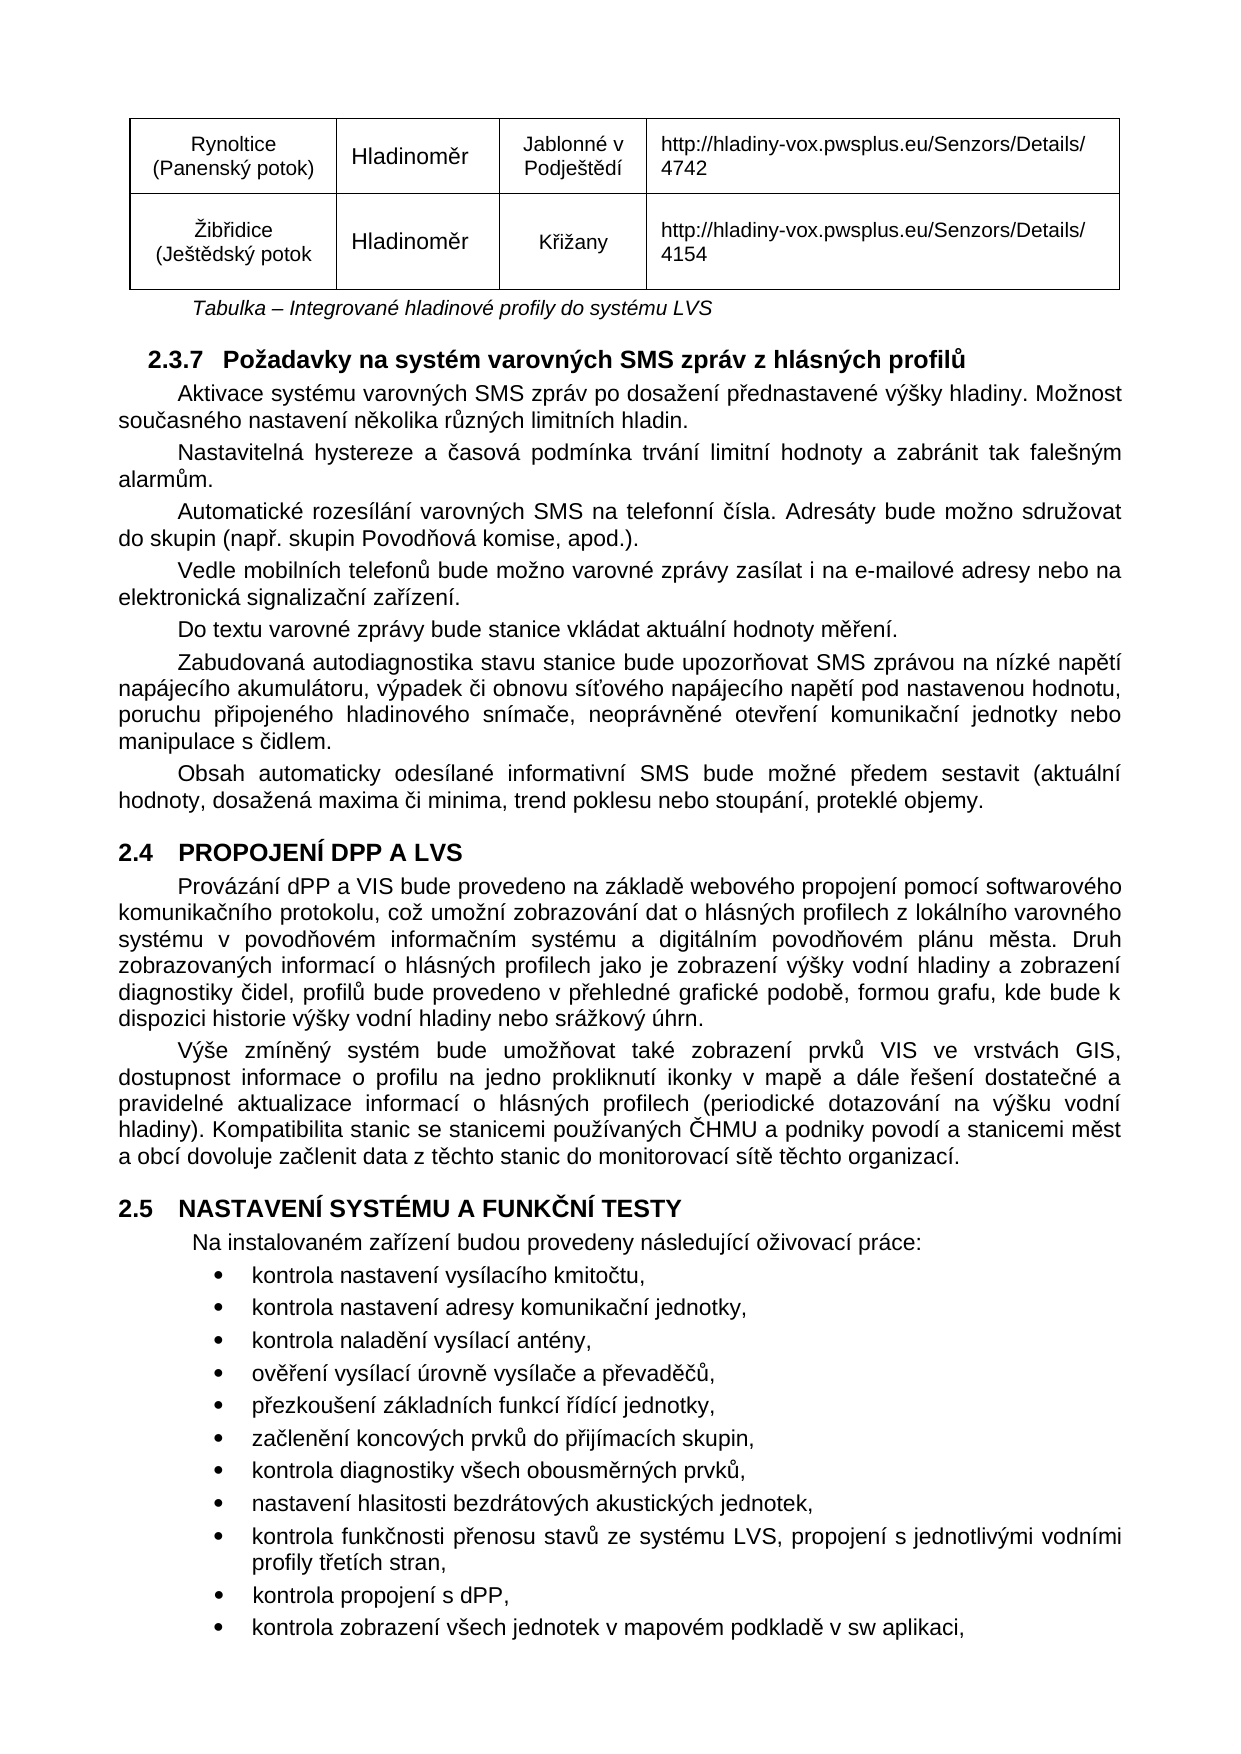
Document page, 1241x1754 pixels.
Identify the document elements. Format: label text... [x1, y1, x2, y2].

list kontrola nastavení vysílacího kmitočtu, [214, 1262, 1122, 1288]
table_cell http://hladiny-vox.pwsplus.eu/Senzors/Details/4154 [647, 194, 1119, 289]
text Automatické rozesílání varovných SMS na telefonní čísla. Adresáty bude možno sdružovat do skupin (např. skupin Povodňová komise, apod.). [118, 498, 1122, 551]
list Propojení dPP a LVS [118, 838, 1122, 867]
text Aktivace systému varovných SMS zpráv po dosažení přednastavené výšky hladiny. Možnost současného nastavení několika různých limitních hladin. [118, 380, 1122, 433]
table_cell Hladinoměr [337, 194, 499, 289]
list nastavení hlasitosti bezdrátových akustických jednotek, [214, 1490, 1122, 1516]
text Na instalovaném zařízení budou provedeny následující oživovací práce: [118, 1229, 1122, 1256]
text Obsah automaticky odesílané informativní SMS bude možné předem sestavit (aktuální hodnoty, dosažená maxima či minima, trend poklesu nebo stoupání, proteklé objemy. [118, 760, 1122, 813]
text Do textu varovné zprávy bude stanice vkládat aktuální hodnoty měření. [118, 616, 1122, 642]
table_cell http://hladiny-vox.pwsplus.eu/Senzors/Details/4742 [647, 119, 1119, 193]
table_cell Rynoltice (Panenský potok) [131, 119, 336, 193]
table_cell Křižany [500, 194, 646, 289]
table_cell Jablonné v Podještědí [500, 119, 646, 193]
list Požadavky na systém varovných SMS zpráv z hlásných profilů [148, 345, 1122, 374]
text Provázání dPP a VIS bude provedeno na základě webového propojení pomocí softwarového komunikačního protokolu, což umožní zobrazování dat o hlásných profilech z lokálního varovného systému v povodňovém informačním systému a digitálním povodňovém plánu města. Druh zobrazovaných informací o hlásných profilech jako je zobrazení výšky vodní hladiny a zobrazení diagnostiky čidel, profilů bude provedeno v přehledné grafické podobě, formou grafu, kde bude k dispozici historie výšky vodní hladiny nebo srážkový úhrn. [118, 873, 1122, 1031]
table_cell Hladinoměr [337, 119, 499, 193]
text Tabulka – Integrované hladinové profily do systému LVS [118, 296, 1122, 320]
list kontrola naladění vysílací antény, [214, 1327, 1122, 1353]
list kontrola propojení s dPP, [215, 1582, 1122, 1608]
list kontrola zobrazení všech jednotek v mapovém podkladě v sw aplikaci, [214, 1614, 1122, 1641]
text Zabudovaná autodiagnostika stavu stanice bude upozorňovat SMS zprávou na nízké napětí napájecího akumulátoru, výpadek či obnovu síťového napájecího napětí pod nastavenou hodnotu, poruchu připojeného hladinového snímače, neoprávněné otevření komunikační jednotky nebo manipulace s čidlem. [118, 649, 1122, 754]
table_cell Žibřidice (Ještědský potok [131, 194, 336, 289]
text Nastavitelná hystereze a časová podmínka trvání limitní hodnoty a zabránit tak falešným alarmům. [118, 439, 1122, 492]
list ověření vysílací úrovně vysílače a převaděčů, [214, 1359, 1122, 1386]
list Nastavení systému a funkční testy [118, 1194, 1122, 1223]
list začlenění koncových prvků do přijímacích skupin, [214, 1425, 1122, 1451]
list kontrola diagnostiky všech obousměrných prvků, [214, 1457, 1122, 1484]
list přezkoušení základních funkcí řídící jednotky, [214, 1392, 1122, 1418]
list kontrola nastavení adresy komunikační jednotky, [214, 1294, 1122, 1321]
text Vedle mobilních telefonů bude možno varovné zprávy zasílat i na e-mailové adresy nebo na elektronická signalizační zařízení. [118, 557, 1122, 610]
list kontrola funkčnosti přenosu stavů ze systému LVS, propojení s jednotlivými vodními profily třetích stran, [214, 1523, 1122, 1575]
text Výše zmíněný systém bude umožňovat také zobrazení prvků VIS ve vrstvách GIS, dostupnost informace o profilu na jedno prokliknutí ikonky v mapě a dále řešení dostatečné a pravidelné aktualizace informací o hlásných profilech (periodické dotazování na výšku vodní hladiny). Kompatibilita stanic se stanicemi používaných ČHMU a podniky povodí a stanicemi měst a obcí dovoluje začlenit data z těchto stanic do monitorovací sítě těchto organizací. [118, 1037, 1122, 1169]
